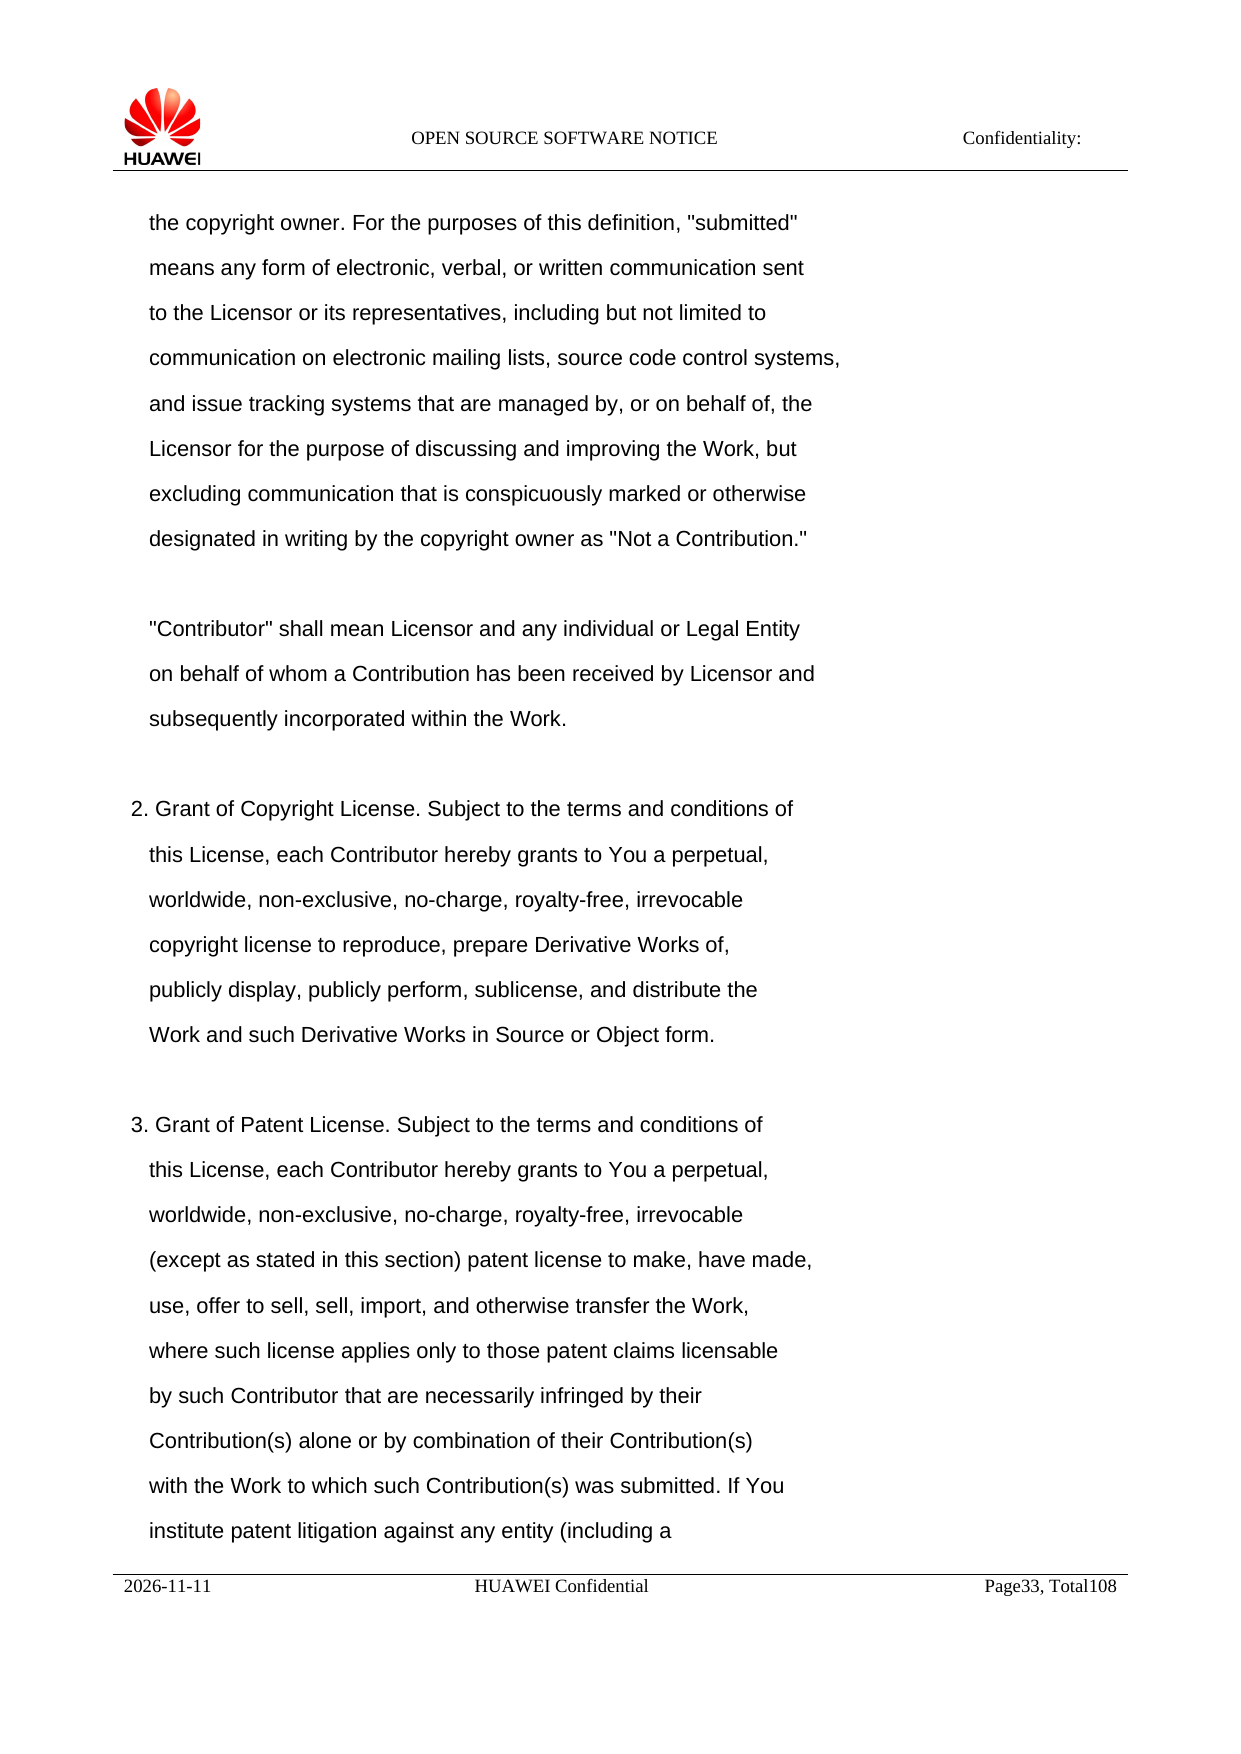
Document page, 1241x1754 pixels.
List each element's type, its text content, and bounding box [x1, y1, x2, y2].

text 2. Grant of Copyright License. Subject to the terms and conditions of [112, 793, 1128, 825]
text by such Contributor that are necessarily infringed by their [112, 1379, 1128, 1412]
text 3. Grant of Patent License. Subject to the terms and conditions of [112, 1108, 1128, 1141]
text and issue tracking systems that are managed by, or on behalf of, the [112, 387, 1128, 419]
text on behalf of whom a Contribution has been received by Licensor and [112, 657, 1128, 690]
text to the Licensor or its representatives, including but not limited to [112, 297, 1128, 329]
text this License, each Contributor hereby grants to You a perpetual, [112, 1153, 1128, 1186]
text use, offer to sell, sell, import, and otherwise transfer the Work, [112, 1289, 1128, 1321]
text (except as stated in this section) patent license to make, have made, [112, 1244, 1128, 1276]
text excluding communication that is conspicuously marked or otherwise [112, 477, 1128, 509]
text Contribution(s) alone or by combination of their Contribution(s) [112, 1424, 1128, 1457]
text this License, each Contributor hereby grants to You a perpetual, [112, 838, 1128, 870]
text communication on electronic mailing lists, source code control systems, [112, 342, 1128, 374]
text publicly display, publicly perform, sublicense, and distribute the [112, 973, 1128, 1006]
text copyright license to reproduce, prepare Derivative Works of, [112, 928, 1128, 961]
text worldwide, non-exclusive, no-charge, royalty-free, irrevocable [112, 1199, 1128, 1231]
text "Contributor" shall mean Licensor and any individual or Legal Entity [112, 612, 1128, 645]
text designated in writing by the copyright owner as "Not a Contribution." [112, 522, 1128, 554]
text Work and such Derivative Works in Source or Object form. [112, 1018, 1128, 1051]
text Licensor for the purpose of discussing and improving the Work, but [112, 432, 1128, 464]
text the copyright owner. For the purposes of this definition, "submitted" [112, 206, 1128, 239]
text with the Work to which such Contribution(s) was submitted. If You [112, 1469, 1128, 1502]
text institute patent litigation against any entity (including a [112, 1514, 1128, 1547]
text worldwide, non-exclusive, no-charge, royalty-free, irrevocable [112, 883, 1128, 915]
text subsequently incorporated within the Work. [112, 702, 1128, 735]
text means any form of electronic, verbal, or written communication sent [112, 251, 1128, 284]
text where such license applies only to those patent claims licensable [112, 1334, 1128, 1366]
picture [124, 88, 201, 165]
